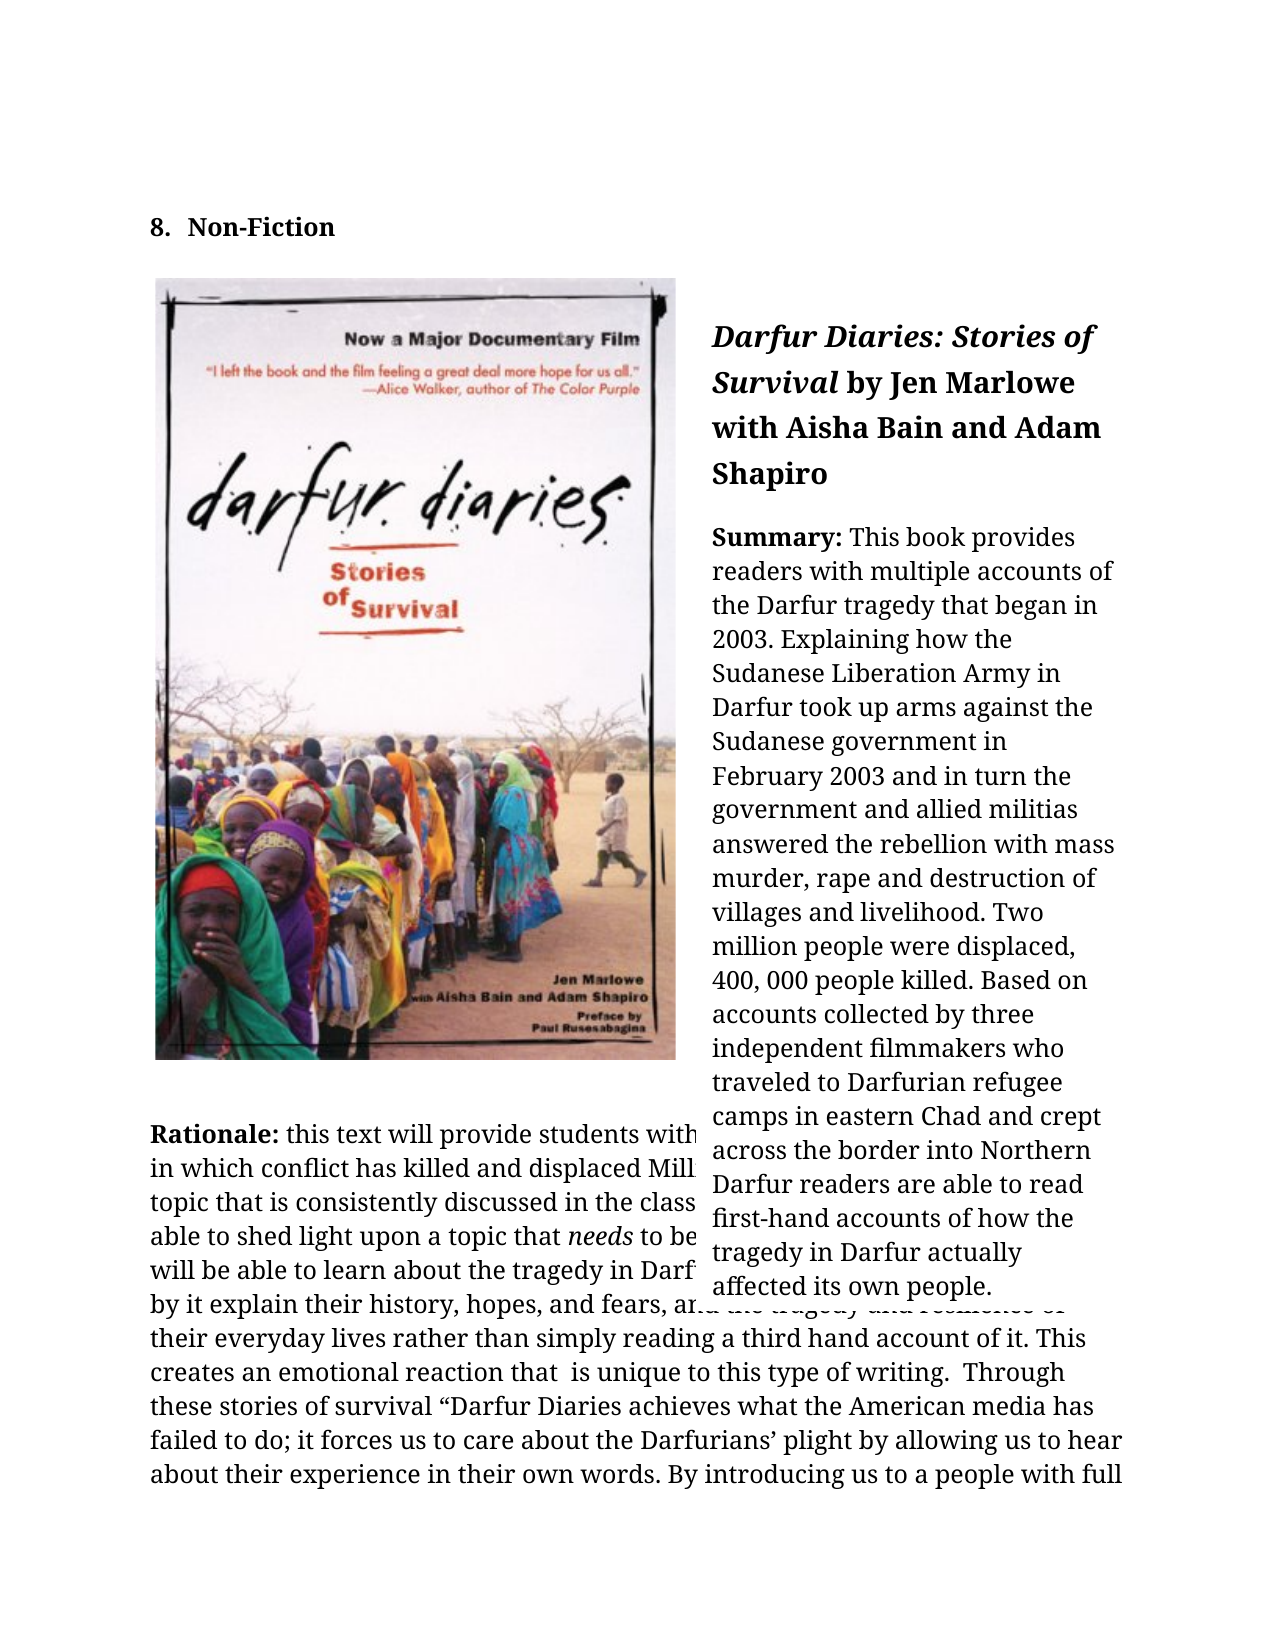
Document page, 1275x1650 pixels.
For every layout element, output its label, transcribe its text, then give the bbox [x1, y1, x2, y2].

list Non-Fiction [150, 210, 1125, 244]
picture [155, 278, 676, 1060]
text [150, 1116, 1125, 1491]
